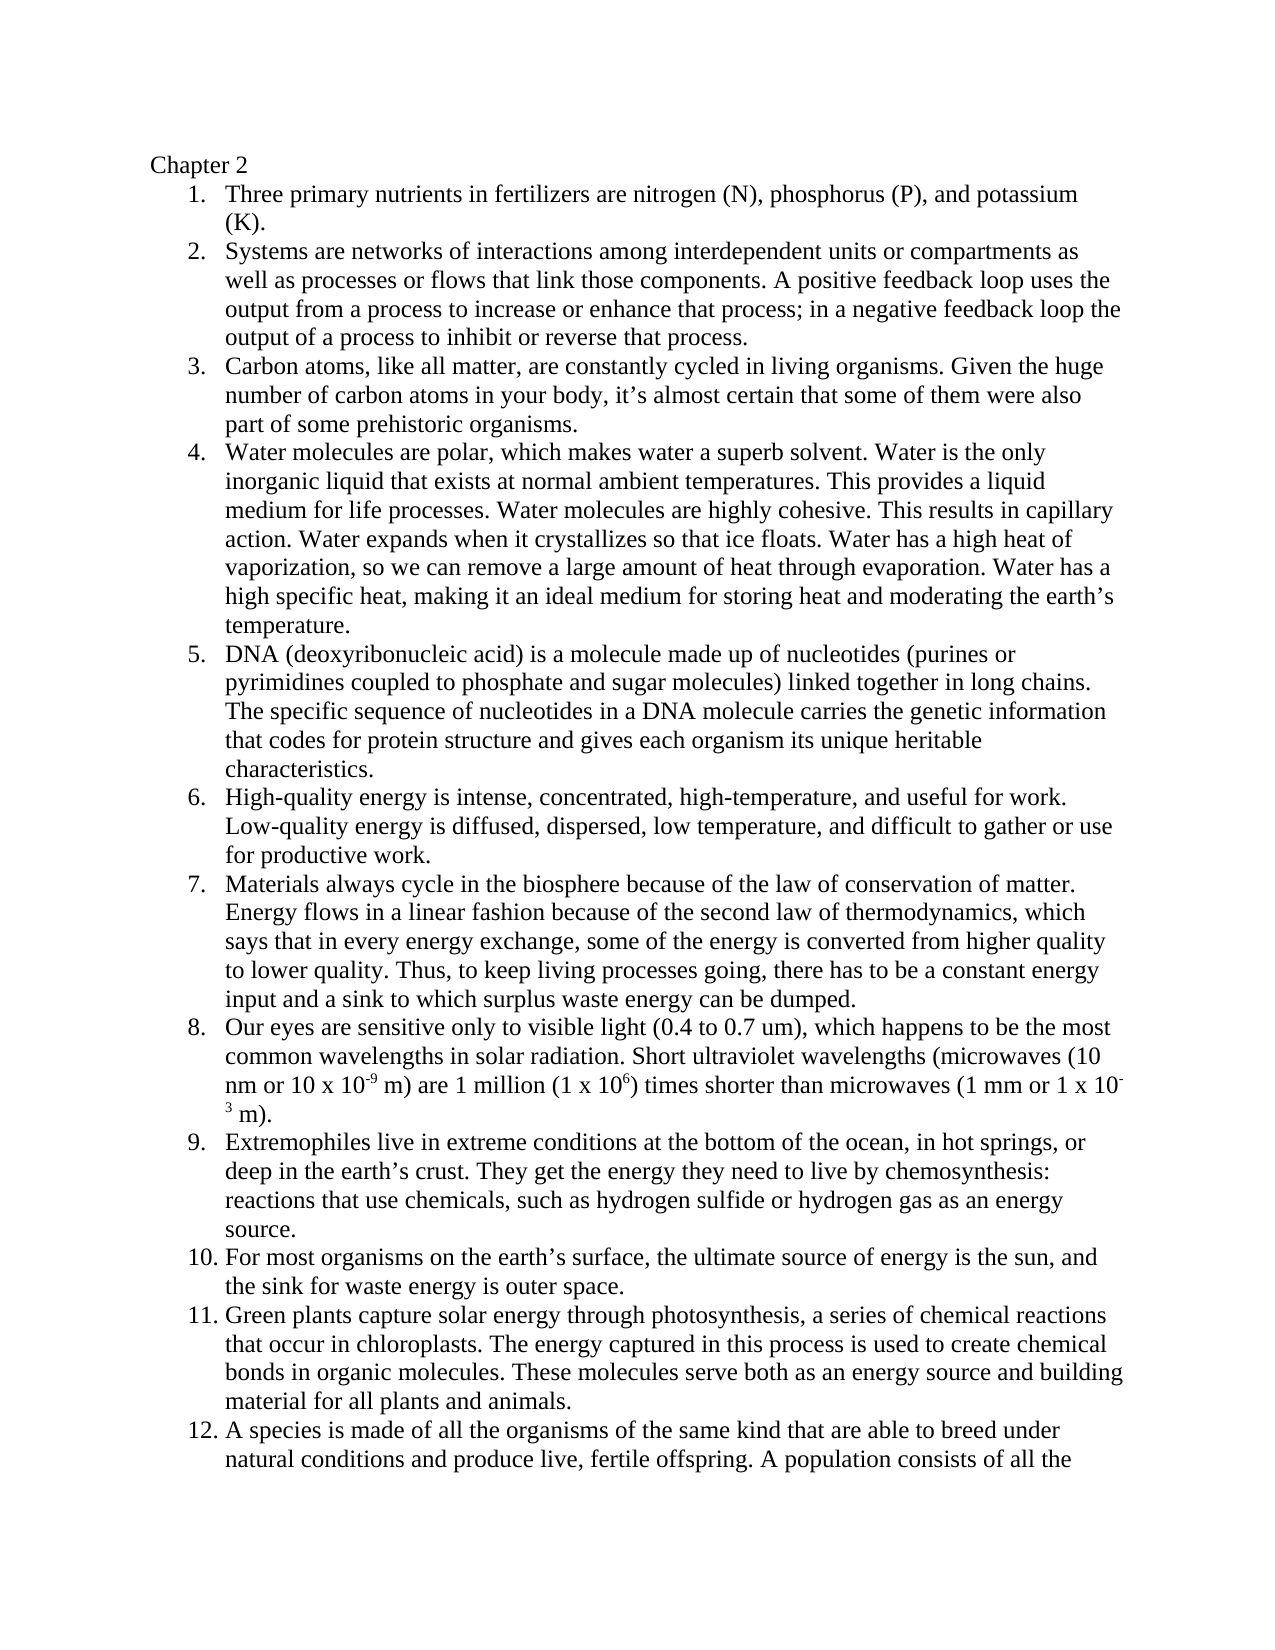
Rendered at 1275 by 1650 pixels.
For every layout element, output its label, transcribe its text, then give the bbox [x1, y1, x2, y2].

list High-quality energy is intense, concentrated, high-temperature, and useful for work. Low-quality energy is diffused, dispersed, low temperature, and difficult to gather or use for productive work. [187, 782, 1125, 869]
list Green plants capture solar energy through photosynthesis, a series of chemical reactions that occur in chloroplasts. The energy captured in this process is used to create chemical bonds in organic molecules. These molecules serve both as an energy source and building material for all plants and animals. [187, 1300, 1125, 1415]
list Extremophiles live in extreme conditions at the bottom of the ocean, in , or deep in the earth’s crust. They get the energy they need to live by chemosynthesis: reactions that use chemicals, such as hydrogen sulfide or hydrogen gas as an energy source. [187, 1127, 1125, 1242]
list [187, 1415, 1125, 1472]
list Our eyes are sensitive only to visible light (0.4 to 0.7 um), which happens to be the most common wavelengths in solar radiation. Short ultraviolet wavelengths (microwaves (10 nm or 10 x 10-9 m) are 1 million (1 x 106) times shorter than microwaves (1 mm or 1 x 10-3 m). [187, 1012, 1125, 1127]
list For most organisms on the earth’s surface, the ultimate source of energy is the sun, and the sink for waste energy is outer space. [187, 1242, 1125, 1300]
list DNA (deoxyribonucleic acid) is a molecule made up of nucleotides (purines or pyrimidines coupled to phosphate and sugar molecules) linked together in long chains. The specific sequence of nucleotides in a DNA molecule carries the genetic information that codes for protein structure and gives each organism its unique heritable characteristics. [187, 639, 1125, 782]
list Systems are networks of interactions among interdependent units or compartments as well as processes or flows that link those components. A positive feedback loop uses the output from a process to increase or enhance that process; in a negative feedback loop the output of a process to inhibit or reverse that process. [187, 236, 1125, 351]
text Chapter 2 [150, 150, 1125, 179]
list Three primary nutrients in fertilizers are nitrogen (N), phosphorus (P), and potassium (K). [187, 179, 1125, 236]
list Carbon atoms, like all matter, are constantly cycled in living organisms. Given the huge number of carbon atoms in your body, it’s almost certain that some of them were also part of some prehistoric organisms. [187, 351, 1125, 437]
list Materials always cycle in the biosphere because of the law of conservation of matter. Energy flows in a linear fashion because of the second law of thermodynamics, which says that in every energy exchange, some of the energy is converted from higher quality to lower quality. Thus, to keep living processes going, there has to be a constant energy input and a sink to which surplus waste energy can be dumped. [187, 869, 1125, 1012]
list Water molecules are polar, which makes water a superb solvent. Water is the only inorganic liquid that exists at normal ambient temperatures. This provides a liquid medium for life processes. Water molecules are highly cohesive. This results in capillary action. Water expands when it crystallizes so that ice floats. Water has a high heat of vaporization, so we can remove a large amount of heat through evaporation. Water has a high specific heat, making it an ideal medium for storing heat and moderating the earth’s temperature. [187, 437, 1125, 639]
